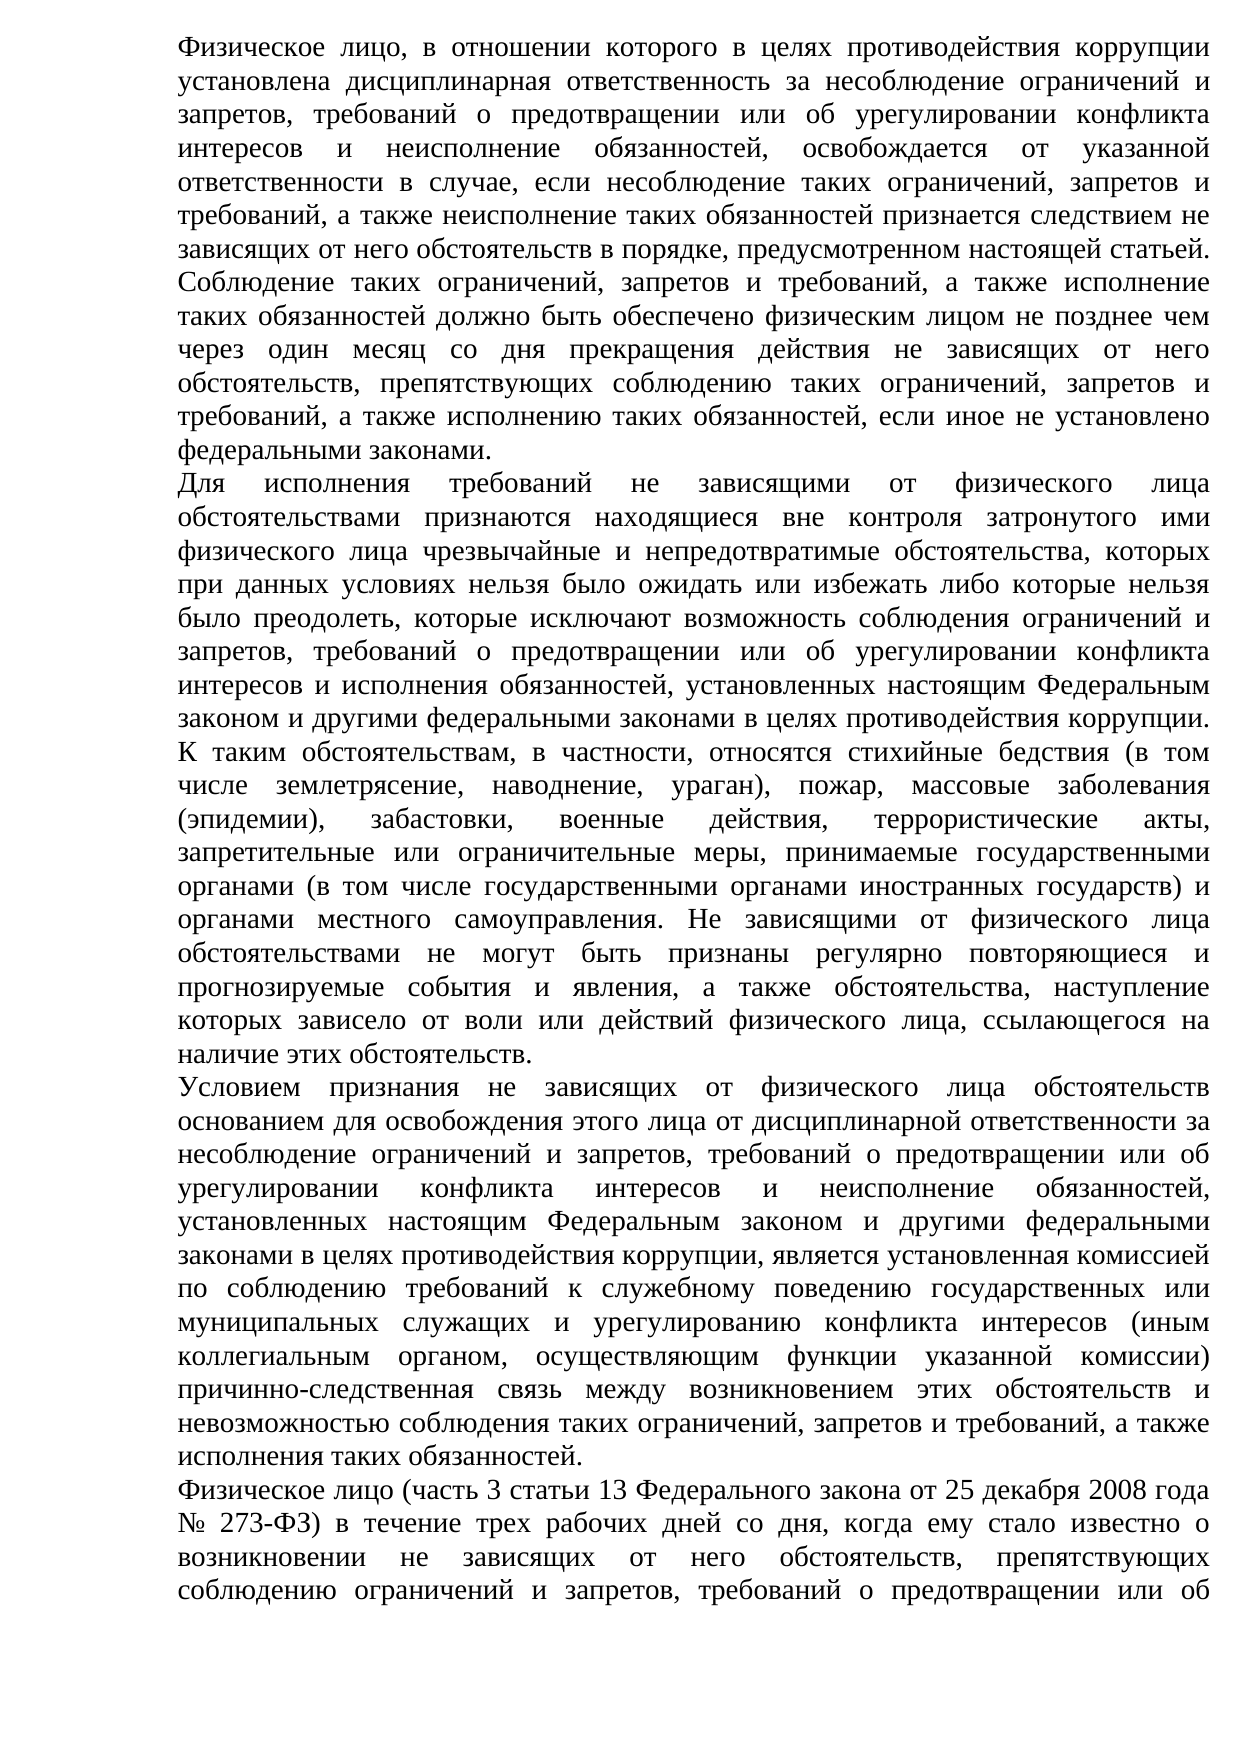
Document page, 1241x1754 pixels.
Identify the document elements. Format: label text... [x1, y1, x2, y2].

text Для исполнения требований не зависящими от физического лица обстоятельствами признаются находящиеся вне контроля затронутого ими физического лица чрезвычайные и непредотвратимые обстоятельства, которых при данных условиях нельзя было ожидать или избежать либо которые нельзя было преодолеть, которые исключают возможность соблюдения ограничений и запретов, требований о предотвращении или об урегулировании конфликта интересов и исполнения обязанностей, установленных настоящим Федеральным законом и другими федеральными законами в целях противодействия коррупции. К таким обстоятельствам, в частности, относятся стихийные бедствия (в том числе землетрясение, наводнение, ураган), пожар, массовые заболевания (эпидемии), забастовки, военные действия, террористические акты, запретительные или ограничительные меры, принимаемые государственными органами (в том числе государственными органами иностранных государств) и органами местного самоуправления. Не зависящими от физического лица обстоятельствами не могут быть признаны регулярно повторяющиеся и прогнозируемые события и явления, а также обстоятельства, наступление которых зависело от воли или действий физического лица, ссылающегося на наличие этих обстоятельств. [177, 466, 1211, 1069]
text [177, 1472, 1211, 1606]
text Физическое лицо, в отношении которого в целях противодействия коррупции установлена дисциплинарная ответственность за несоблюдение ограничений и запретов, требований о предотвращении или об урегулировании конфликта интересов и неисполнение обязанностей, освобождается от указанной ответственности в случае, если несоблюдение таких ограничений, запретов и требований, а также неисполнение таких обязанностей признается следствием не зависящих от него обстоятельств в порядке, предусмотренном настоящей статьей. Соблюдение таких ограничений, запретов и требований, а также исполнение таких обязанностей должно быть обеспечено физическим лицом не позднее чем через один месяц со дня прекращения действия не зависящих от него обстоятельств, препятствующих соблюдению таких ограничений, запретов и требований, а также исполнению таких обязанностей, если иное не установлено федеральными законами. [177, 29, 1211, 466]
text Условием признания не зависящих от физического лица обстоятельств основанием для освобождения этого лица от дисциплинарной ответственности за несоблюдение ограничений и запретов, требований о предотвращении или об урегулировании конфликта интересов и неисполнение обязанностей, установленных настоящим Федеральным законом и другими федеральными законами в целях противодействия коррупции, является установленная комиссией по соблюдению требований к служебному поведению государственных или муниципальных служащих и урегулированию конфликта интересов (иным коллегиальным органом, осуществляющим функции указанной комиссии) причинно-следственная связь между возникновением этих обстоятельств и невозможностью соблюдения таких ограничений, запретов и требований, а также исполнения таких обязанностей. [177, 1069, 1211, 1472]
